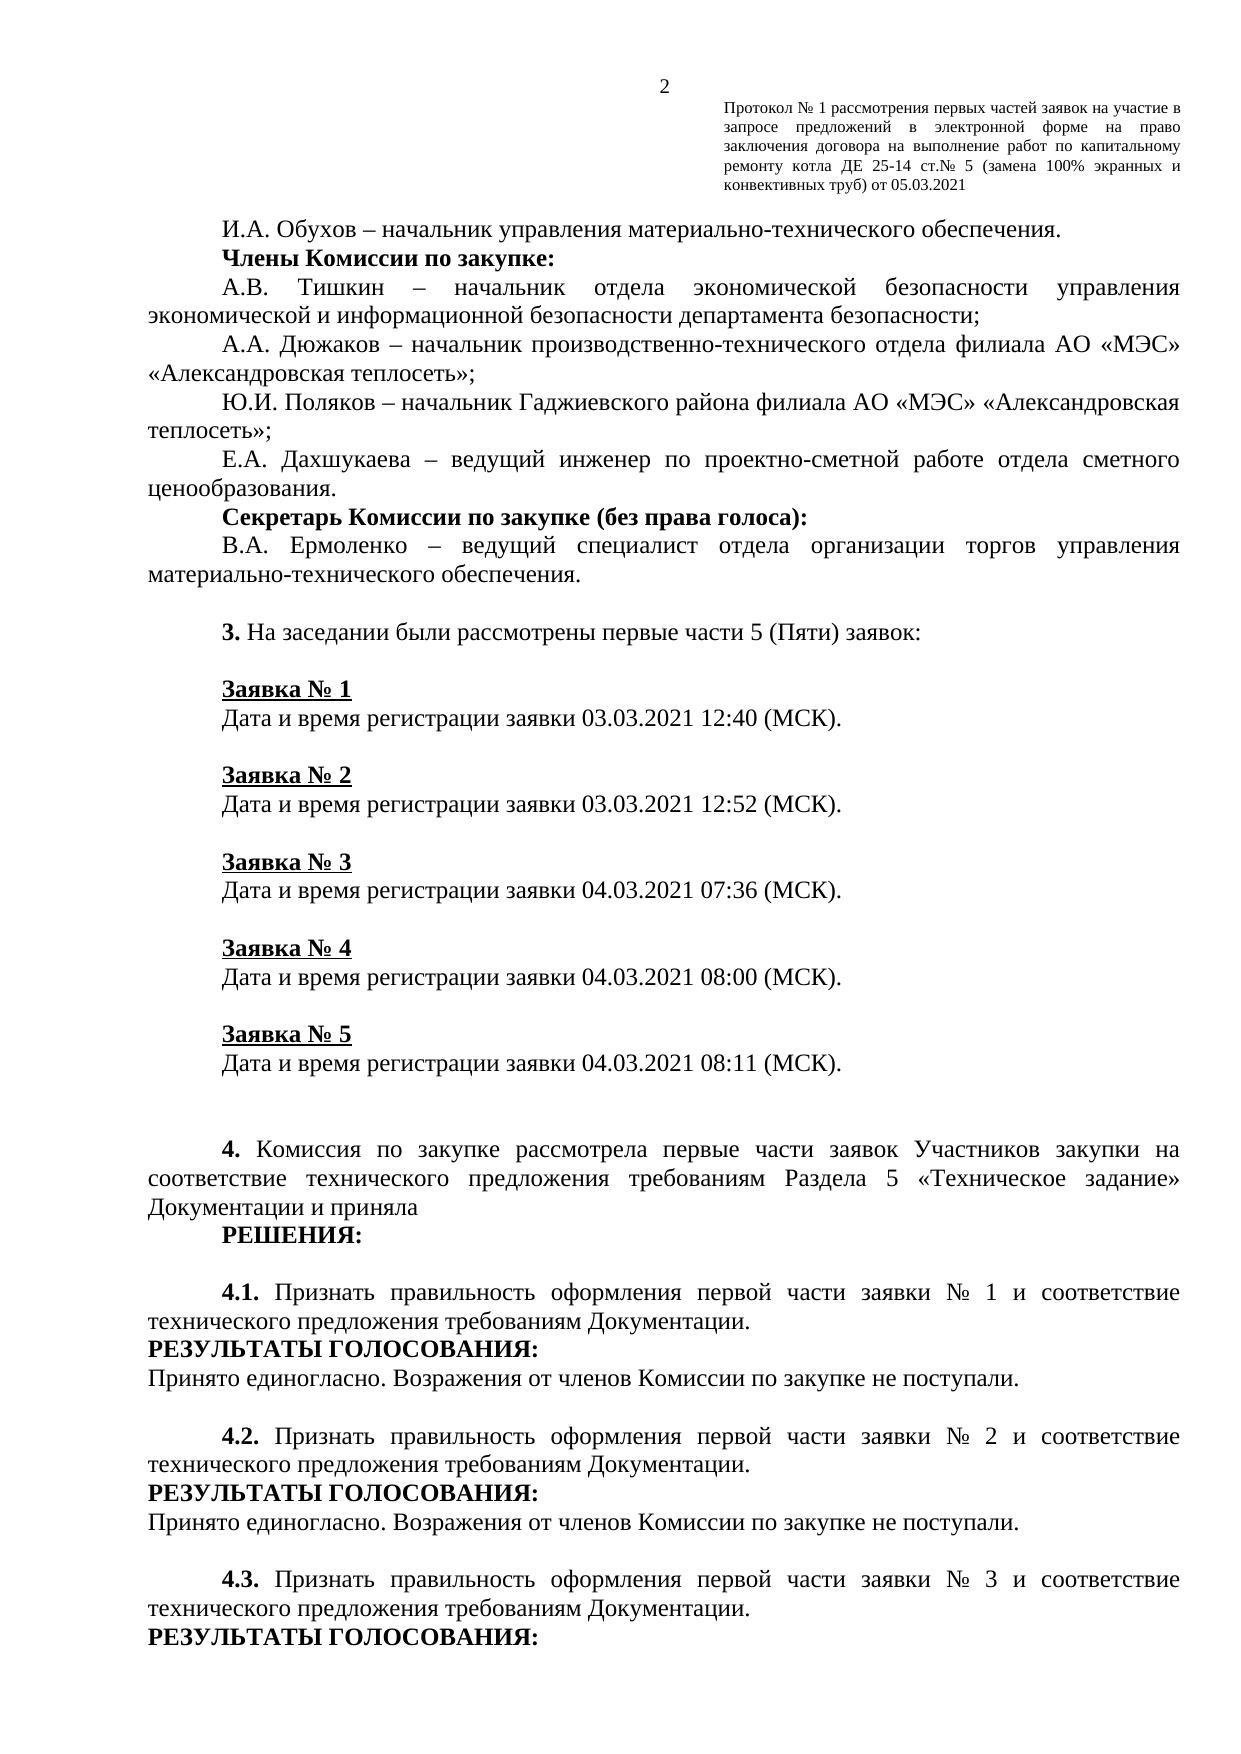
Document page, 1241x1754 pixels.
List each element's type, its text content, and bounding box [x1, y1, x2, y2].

text 4. Комиссия по закупке рассмотрела первые части заявок Участников закупки на соответствие технического предложения требованиям Раздела 5 «Техническое задание» Документации и приняла [148, 1134, 1181, 1220]
subtitle Заявка № 4 [148, 933, 1181, 962]
text Е.А. Дахшукаева – ведущий инженер по проектно-сметной работе отдела сметного ценообразования. [148, 444, 1181, 502]
text Члены Комиссии по закупке: [148, 243, 1181, 272]
text И.А. Обухов – начальник управления материально-технического обеспечения. [148, 214, 1181, 243]
text 4.1. Признать правильность оформления первой части заявки № 1 и соответствие технического предложения требованиям Документации. [148, 1277, 1181, 1334]
text РЕЗУЛЬТАТЫ ГОЛОСОВАНИЯ: [148, 1334, 1181, 1363]
subtitle Заявка № 5 [148, 1019, 1181, 1048]
subtitle Заявка № 1 [148, 674, 1181, 703]
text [148, 1507, 1181, 1536]
subtitle Заявка № 2 [148, 760, 1181, 789]
text А.А. Дюжаков – начальник производственно-технического отдела филиала АО «МЭС» «Александровская теплосеть»; [148, 329, 1181, 387]
text Секретарь Комиссии по закупке (без права голоса): [148, 502, 1181, 530]
text Дата и время регистрации заявки 04.03.2021 07:36 (МСК). [148, 875, 1181, 904]
text Дата и время регистрации заявки 04.03.2021 08:11 (МСК). [148, 1048, 1181, 1077]
text 4.3. Признать правильность оформления первой части заявки № 3 и соответствие технического предложения требованиям Документации. [148, 1564, 1181, 1622]
text РЕШЕНИЯ: [148, 1220, 1181, 1249]
subtitle Заявка № 3 [148, 847, 1181, 875]
text Ю.И. Поляков – начальник Гаджиевского района филиала АО «МЭС» «Александровская теплосеть»; [148, 387, 1181, 444]
text Дата и время регистрации заявки 03.03.2021 12:40 (МСК). [148, 703, 1181, 732]
text Принято единогласно. Возражения от членов Комиссии по закупке не поступали. [148, 1363, 1181, 1392]
text 4.2. Признать правильность оформления первой части заявки № 2 и соответствие технического предложения требованиям Документации. [148, 1421, 1181, 1478]
text РЕЗУЛЬТАТЫ ГОЛОСОВАНИЯ: [148, 1478, 1181, 1507]
subtitle 3. На заседании были рассмотрены первые части 5 (Пяти) заявок: [148, 617, 1181, 645]
text Дата и время регистрации заявки 03.03.2021 12:52 (МСК). [148, 789, 1181, 818]
text А.В. Тишкин – начальник отдела экономической безопасности управления экономической и информационной безопасности департамента безопасности; [148, 272, 1181, 329]
list В.А. Ермоленко – ведущий специалист отдела организации торгов управления материально-технического обеспечения. [148, 530, 1181, 588]
text РЕЗУЛЬТАТЫ ГОЛОСОВАНИЯ: [148, 1622, 1181, 1651]
text Дата и время регистрации заявки 04.03.2021 08:00 (МСК). [148, 962, 1181, 990]
